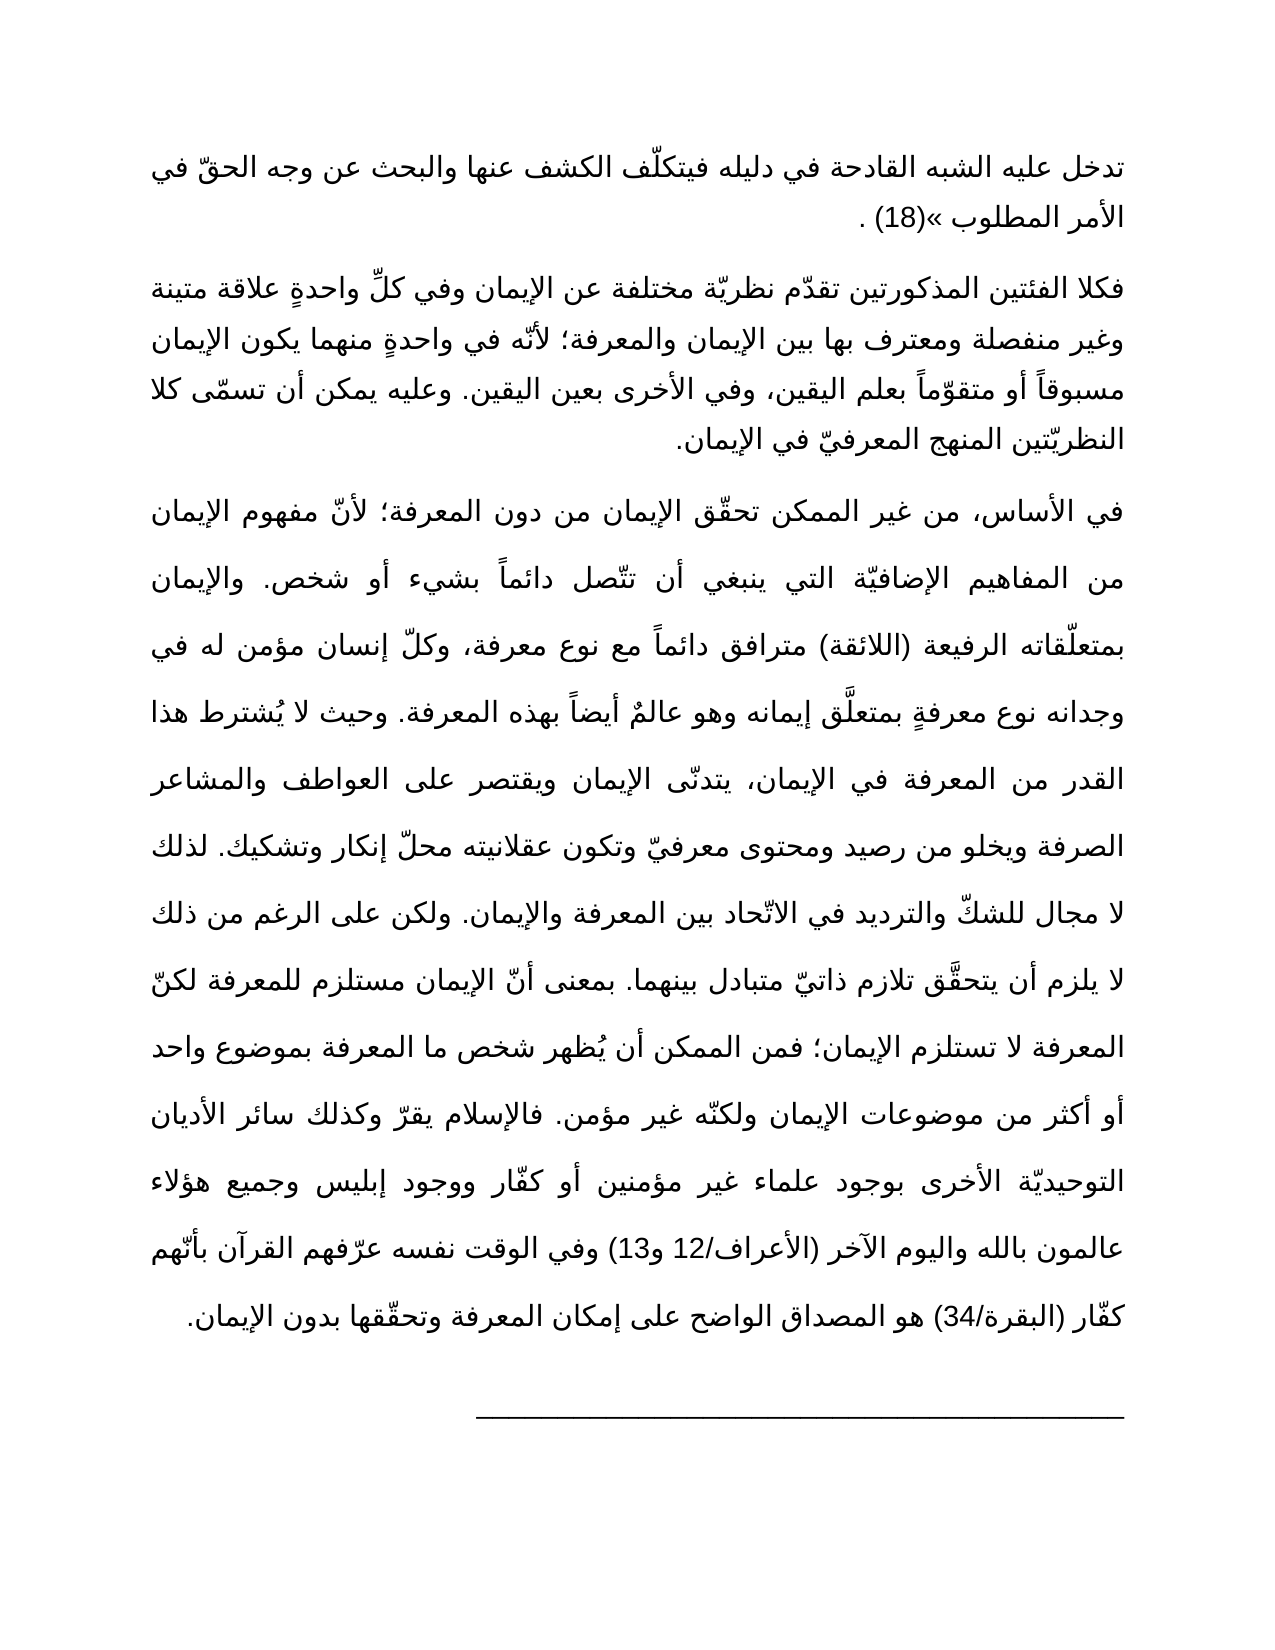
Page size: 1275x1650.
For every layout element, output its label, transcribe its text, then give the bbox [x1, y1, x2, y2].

text ________________________________________ [150, 1386, 1125, 1420]
text في الأساس، من غير الممكن تحقّق الإيمان من دون المعرفة؛ لأنّ مفهوم الإيمان من المفاهيم الإضافيّة التي ينبغي أن تتّصل دائماً بشيء أو شخص. والإيمان بمتعلّقاته الرفيعة (اللائقة) مترافق دائماً مع نوع معرفة، وكلّ إنسان مؤمن له في وجدانه نوع معرفةٍ بمتعلَّق إيمانه وهو عالمٌ أيضاً بهذه المعرفة. وحيث لا يُشترط هذا القدر من المعرفة في الإيمان، يتدنّى الإيمان ويقتصر على العواطف والمشاعر الصرفة ويخلو من رصيد ومحتوى معرفيّ وتكون عقلانيته محلّ إنكار وتشكيك. لذلك لا مجال للشكّ والترديد في الاتّحاد بين المعرفة والإيمان. ولكن على الرغم من ذلك لا يلزم أن يتحقَّق تلازم ذاتيّ متبادل بينهما. بمعنى أنّ الإيمان مستلزم للمعرفة لكنّ المعرفة لا تستلزم الإيمان؛ فمن الممكن أن يُظهر شخص ما المعرفة بموضوع واحد أو أكثر من موضوعات الإيمان ولكنّه غير مؤمن. فالإسلام يقرّ وكذلك سائر الأديان التوحيديّة الأخرى بوجود علماء غير مؤمنين أو كفّار ووجود إبليس وجميع هؤلاء عالمون بالله واليوم الآخر (الأعراف/12 و13) وفي الوقت نفسه عرّفهم القرآن بأنّهم كفّار (البقرة/34) هو المصداق الواضح على إمكان المعرفة وتحقّقها بدون الإيمان. [150, 493, 1125, 1332]
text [150, 150, 1125, 234]
text فكلا الفئتين المذكورتين تقدّم نظريّة مختلفة عن الإيمان وفي كلِّ واحدةٍ علاقة متينة وغير منفصلة ومعترف بها بين الإيمان والمعرفة؛ لأنّه في واحدةٍ منهما يكون الإيمان مسبوقاً أو متقوّماً بعلم اليقين، وفي الأخرى بعين اليقين. وعليه يمكن أن تسمّى كلا النظريّتين المنهج المعرفيّ في الإيمان. [150, 271, 1125, 456]
